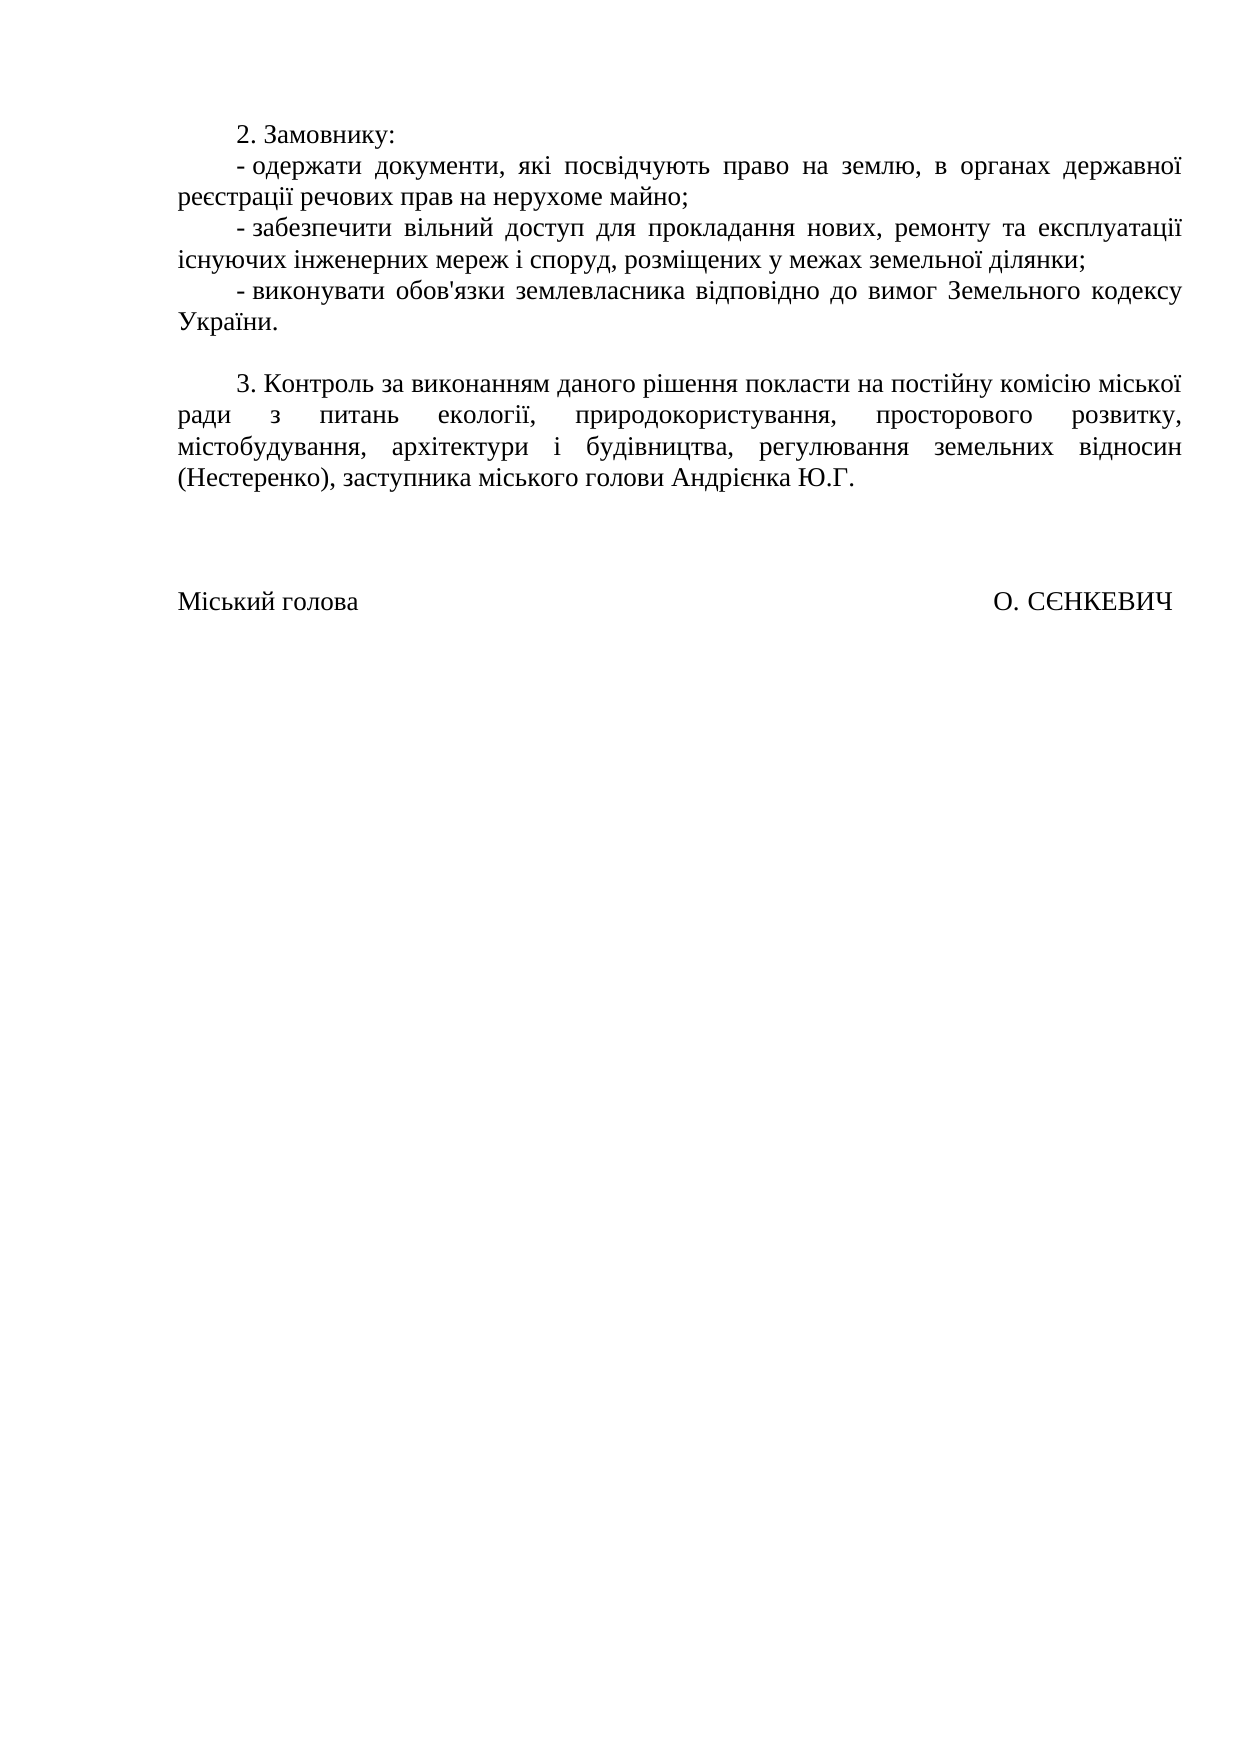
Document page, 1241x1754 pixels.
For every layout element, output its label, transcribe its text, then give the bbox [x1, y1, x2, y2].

text 2. Замовнику: [177, 118, 1183, 149]
text - одержати документи, які посвідчують право на землю, в органах державної реєстрації речових прав на нерухоме майно; [177, 149, 1183, 212]
text Міський голова О. СЄНКЕВИЧ [177, 585, 1183, 616]
text - виконувати обов'язки землевласника відповідно до вимог Земельного кодексу України. [177, 274, 1183, 336]
text 3. Контроль за виконанням даного рішення покласти на постійну комісію міської ради з питань екології, природокористування, просторового розвитку, містобудування, архітектури і будівництва, регулювання земельних відносин (Нестеренко), заступника міського голови Андрієнка Ю.Г. [177, 367, 1183, 492]
text - забезпечити вільний доступ для прокладання нових, ремонту та експлуатації існуючих інженерних мереж і споруд, розміщених у межах земельної ділянки; [177, 212, 1183, 274]
